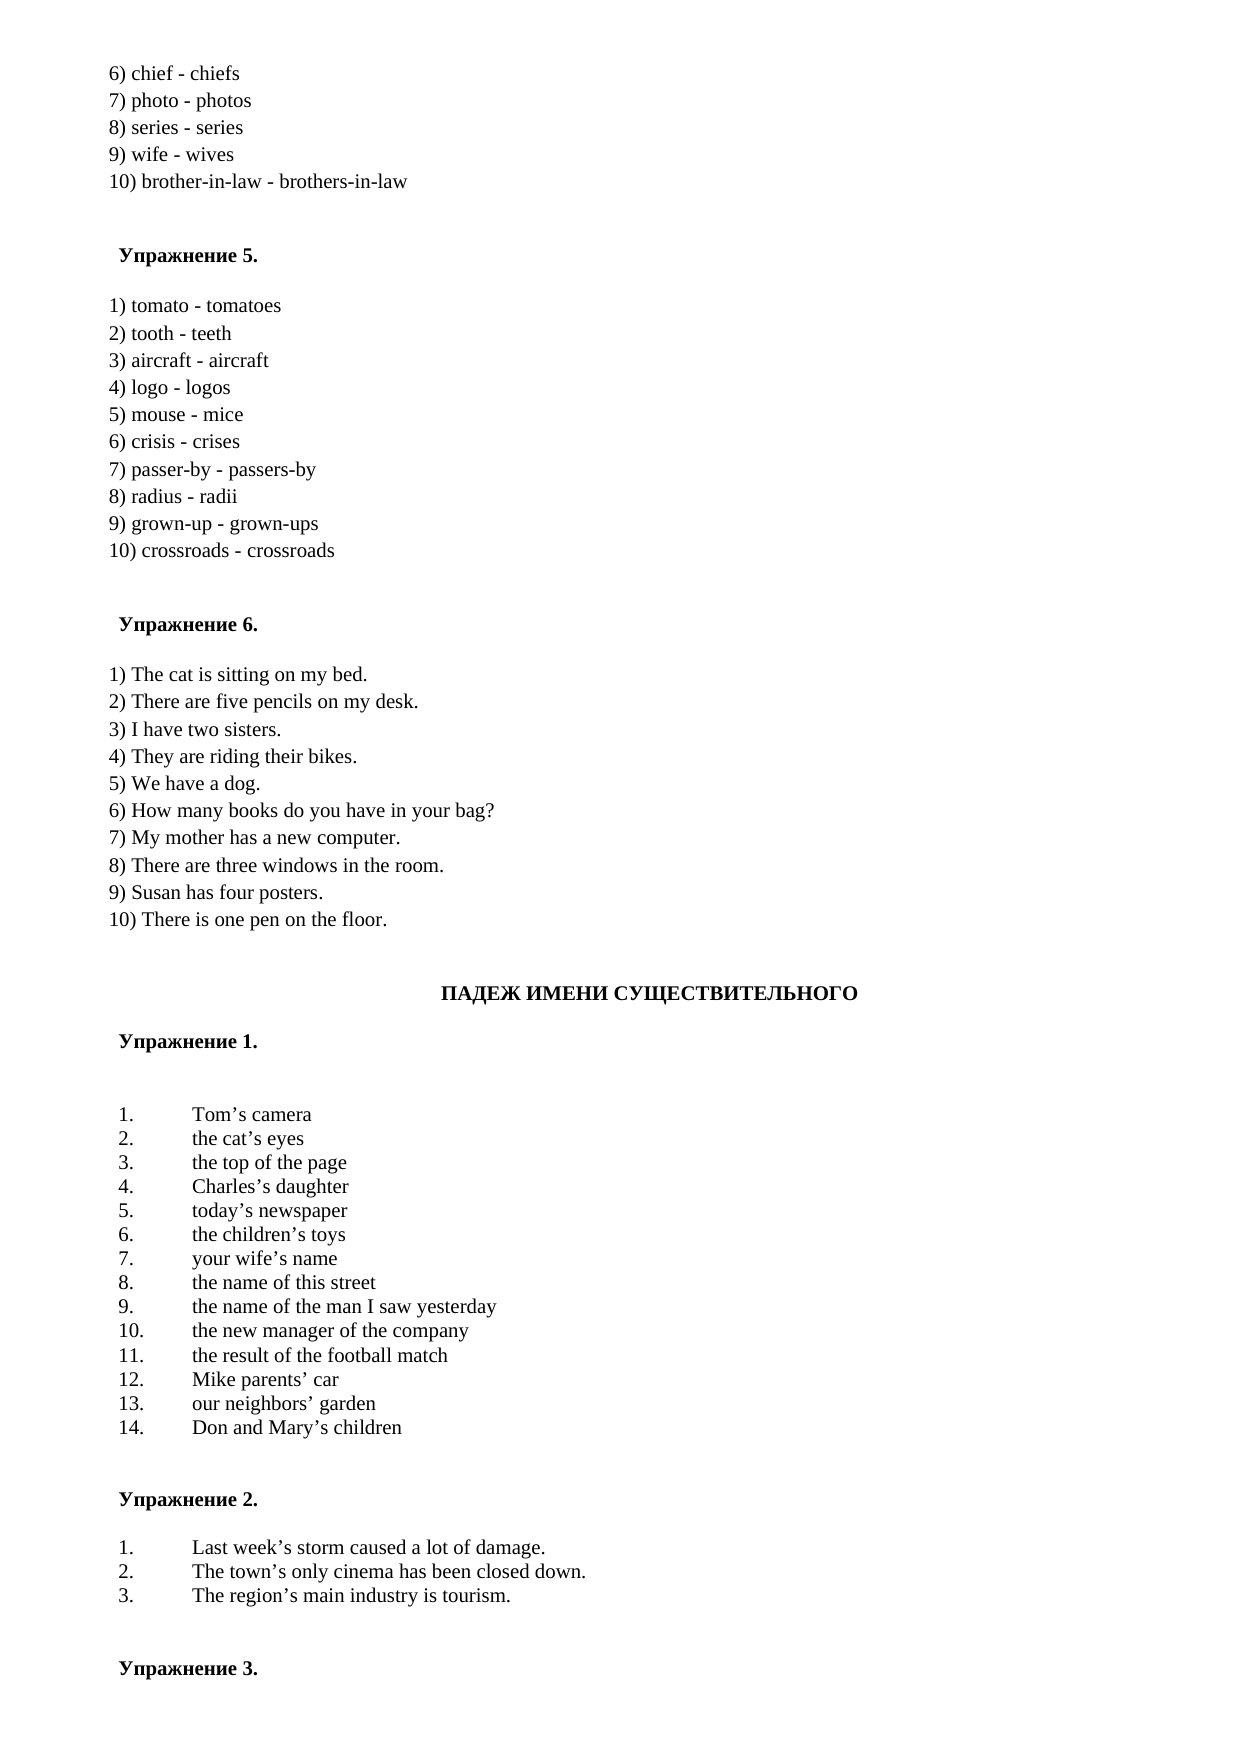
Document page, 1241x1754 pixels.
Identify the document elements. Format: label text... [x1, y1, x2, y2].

table_cell 10) There is one pen on the floor. [107, 905, 502, 932]
table_cell 7) My mother has a new computer. [107, 824, 502, 851]
table_cell 10) crossroads - crossroads [107, 537, 342, 564]
table_header 1) tomato - tomatoes [107, 292, 342, 319]
table_header 1) The cat is sitting on my bed. [107, 661, 502, 688]
text 5. today’s newspaper [118, 1198, 1181, 1222]
text 6. the children’s toys [118, 1222, 1181, 1246]
text 7. your wife’s name [118, 1246, 1181, 1270]
text 10. the new manager of the company [118, 1318, 1181, 1342]
table_cell 2) There are five pencils on my desk. [107, 688, 502, 715]
text 14. Don and Mary’s children [118, 1415, 1181, 1439]
table_cell 8) series - series [107, 114, 415, 141]
text 1. Last week’s storm caused a lot of damage. [118, 1535, 1181, 1559]
table_cell 7) photo - photos [107, 86, 415, 113]
table_cell 8) radius - radii [107, 482, 342, 509]
text 11. the result of the football match [118, 1342, 1181, 1367]
text Упражнение 3. [118, 1656, 1181, 1680]
table_cell 4) They are riding their bikes. [107, 742, 502, 769]
text 13. our neighbors’ garden [118, 1391, 1181, 1415]
table_cell 3) I have two sisters. [107, 715, 502, 742]
table_cell 6) How many books do you have in your bag? [107, 797, 502, 824]
text 3. the top of the page [118, 1150, 1181, 1174]
text 4. Charles’s daughter [118, 1174, 1181, 1198]
text 12. Mike parents’ car [118, 1367, 1181, 1391]
table_cell 2) tooth - teeth [107, 319, 342, 346]
text 9. the name of the man I saw yesterday [118, 1294, 1181, 1318]
table_cell 9) wife - wives [107, 141, 415, 168]
table_cell 6) chief - chiefs [107, 59, 415, 86]
text 2. The town’s only cinema has been closed down. [118, 1559, 1181, 1583]
table_cell 10) brother-in-law - brothers-in-law [107, 168, 415, 195]
text ПАДЕЖ ИМЕНИ СУЩЕСТВИТЕЛЬНОГО [118, 981, 1181, 1005]
table_cell 5) mouse - mice [107, 401, 342, 428]
table_cell 9) grown-up - grown-ups [107, 509, 342, 537]
table_cell 5) We have a dog. [107, 769, 502, 797]
table_cell 7) passer-by - passers-by [107, 455, 342, 482]
table_cell 4) logo - logos [107, 374, 342, 401]
text 8. the name of this street [118, 1270, 1181, 1294]
text Упражнение 5. [118, 243, 1181, 267]
text 1. Tom’s camera [118, 1102, 1181, 1126]
table_cell 9) Susan has four posters. [107, 878, 502, 905]
table_cell 8) There are three windows in the room. [107, 851, 502, 878]
text Упражнение 6. [118, 612, 1181, 636]
table_cell 3) aircraft - aircraft [107, 346, 342, 373]
table_cell 6) crisis - crises [107, 428, 342, 455]
text 2. the cat’s eyes [118, 1126, 1181, 1150]
text Упражнение 1. [118, 1029, 1181, 1053]
text 3. The region’s main industry is tourism. [118, 1583, 1181, 1607]
text Упражнение 2. [118, 1487, 1181, 1511]
